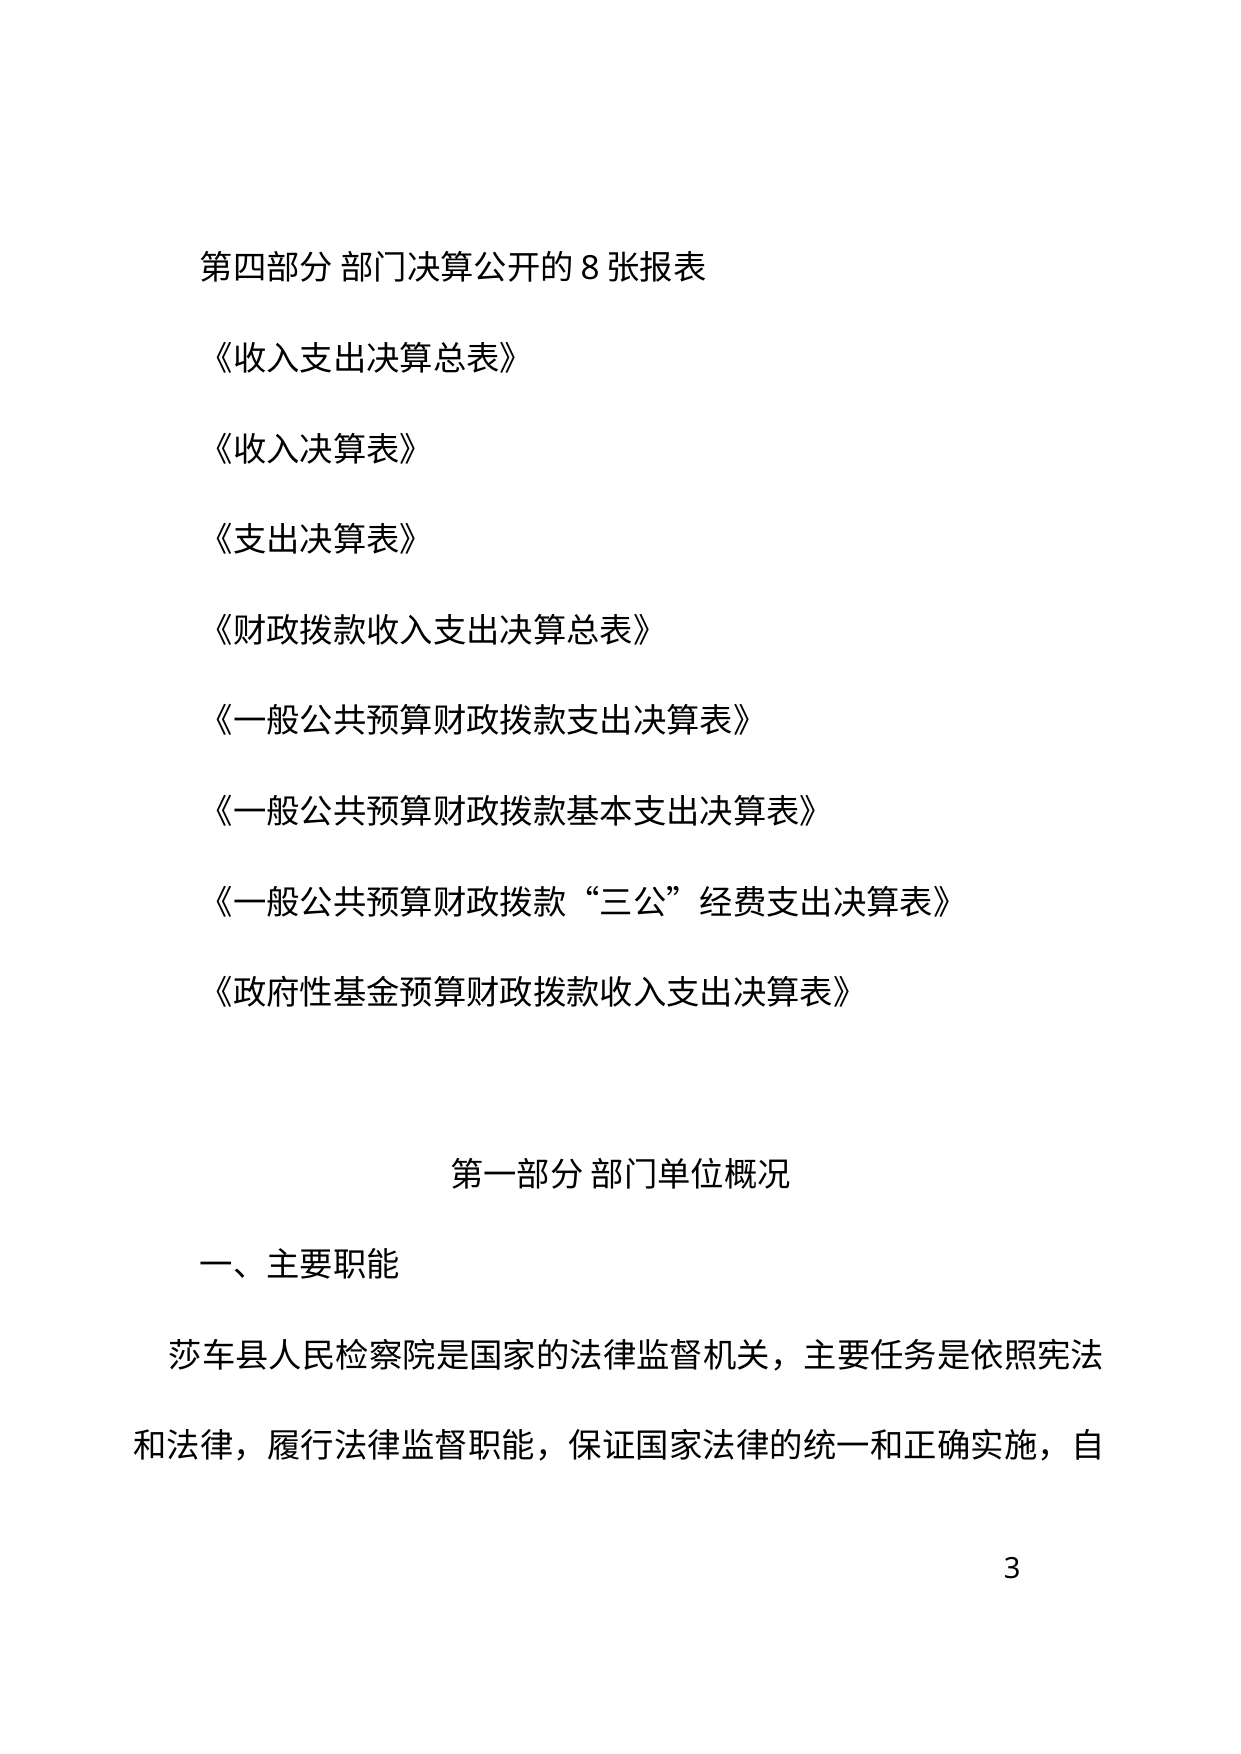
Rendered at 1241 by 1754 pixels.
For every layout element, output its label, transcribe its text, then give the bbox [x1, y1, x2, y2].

text 《一般公共预算财政拨款支出决算表》 [133, 673, 1107, 764]
text 《支出决算表》 [133, 492, 1107, 582]
text 《收入决算表》 [133, 401, 1107, 492]
text 一、主要职能 [133, 1217, 1107, 1307]
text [133, 1307, 1107, 1489]
text 《一般公共预算财政拨款“三公”经费支出决算表》 [133, 854, 1107, 945]
text 第四部分 部门决算公开的8张报表 [133, 220, 1107, 311]
text 《收入支出决算总表》 [133, 311, 1107, 401]
text 《财政拨款收入支出决算总表》 [133, 582, 1107, 673]
text 《一般公共预算财政拨款基本支出决算表》 [133, 764, 1107, 854]
text 《政府性基金预算财政拨款收入支出决算表》 [133, 945, 1107, 1036]
text 第一部分 部门单位概况 [133, 1126, 1107, 1217]
